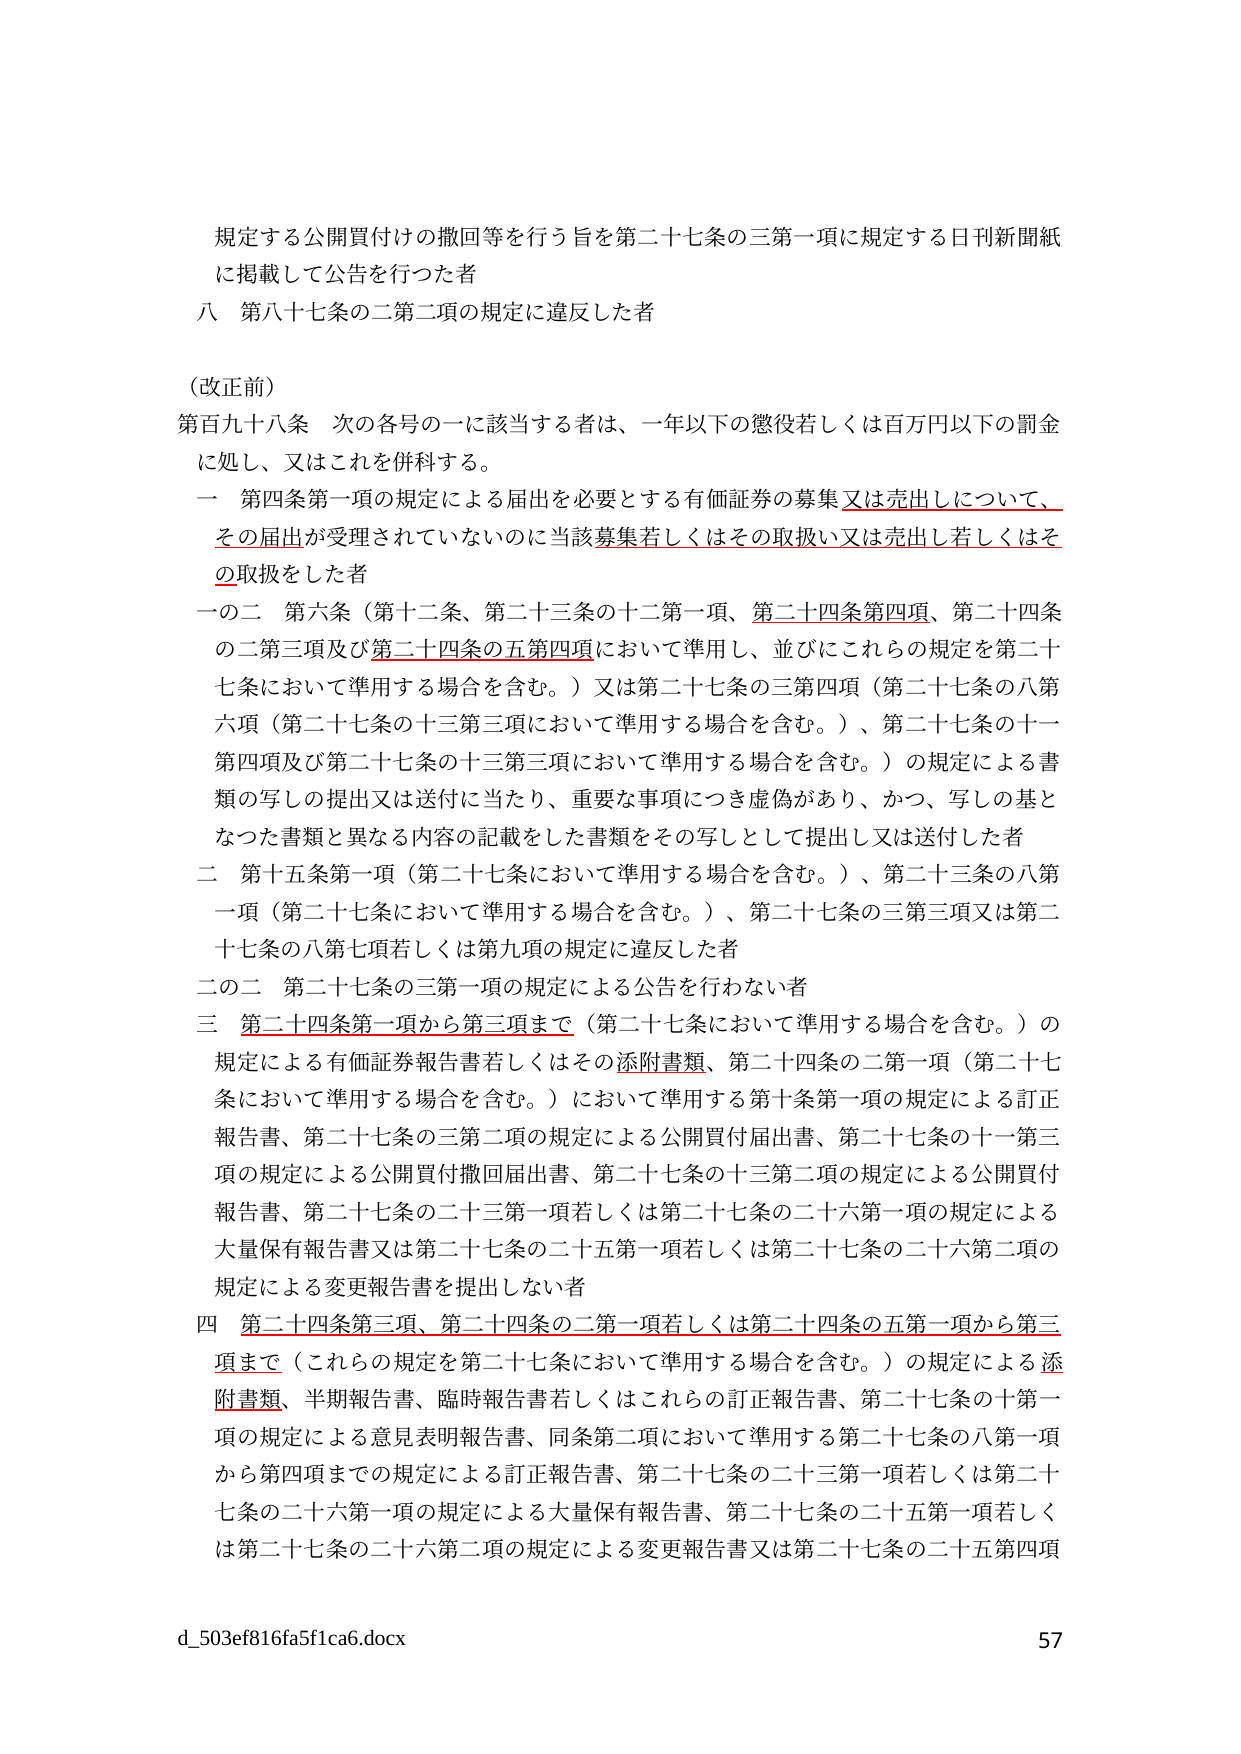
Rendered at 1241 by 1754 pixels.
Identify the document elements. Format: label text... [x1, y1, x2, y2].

text 第百九十八条 次の各号の一に該当する者は、一年以下の懲役若しくは百万円以下の罰金に処し、又はこれを併科する。 [177, 404, 1063, 479]
text 二 第十五条第一項（第二十七条において準用する場合を含む。）、第二十三条の八第一項（第二十七条において準用する場合を含む。）、第二十七条の三第三項又は第二十七条の八第七項若しくは第九項の規定に違反した者 [196, 854, 1063, 967]
text 二の二 第二十七条の三第一項の規定による公告を行わない者 [196, 967, 1063, 1004]
text 一 第四条第一項の規定による届出を必要とする有価証券の募集又は売出しについて、その届出が受理されていないのに当該募集若しくはその取扱い又は売出し若しくはその取扱をした者 [196, 479, 1063, 592]
text 三 第二十四条第一項から第三項まで（第二十七条において準用する場合を含む。）の規定による有価証券報告書若しくはその添附書類、第二十四条の二第一項（第二十七条において準用する場合を含む。）において準用する第十条第一項の規定による訂正報告書、第二十七条の三第二項の規定による公開買付届出書、第二十七条の十一第三項の規定による公開買付撒回届出書、第二十七条の十三第二項の規定による公開買付報告書、第二十七条の二十三第一項若しくは第二十七条の二十六第一項の規定による大量保有報告書又は第二十七条の二十五第一項若しくは第二十七条の二十六第二項の規定による変更報告書を提出しない者 [196, 1004, 1063, 1304]
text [196, 217, 1063, 292]
text （改正前） [177, 367, 1063, 404]
text 八 第八十七条の二第二項の規定に違反した者 [196, 292, 1063, 329]
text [196, 1304, 1063, 1567]
text 一の二 第六条（第十二条、第二十三条の十二第一項、第二十四条第四項、第二十四条の二第三項及び第二十四条の五第四項において準用し、並びにこれらの規定を第二十七条において準用する場合を含む。）又は第二十七条の三第四項（第二十七条の八第六項（第二十七条の十三第三項において準用する場合を含む。）、第二十七条の十一第四項及び第二十七条の十三第三項において準用する場合を含む。）の規定による書類の写しの提出又は送付に当たり、重要な事項につき虚偽があり、かつ、写しの基となつた書類と異なる内容の記載をした書類をその写しとして提出し又は送付した者 [196, 592, 1063, 854]
